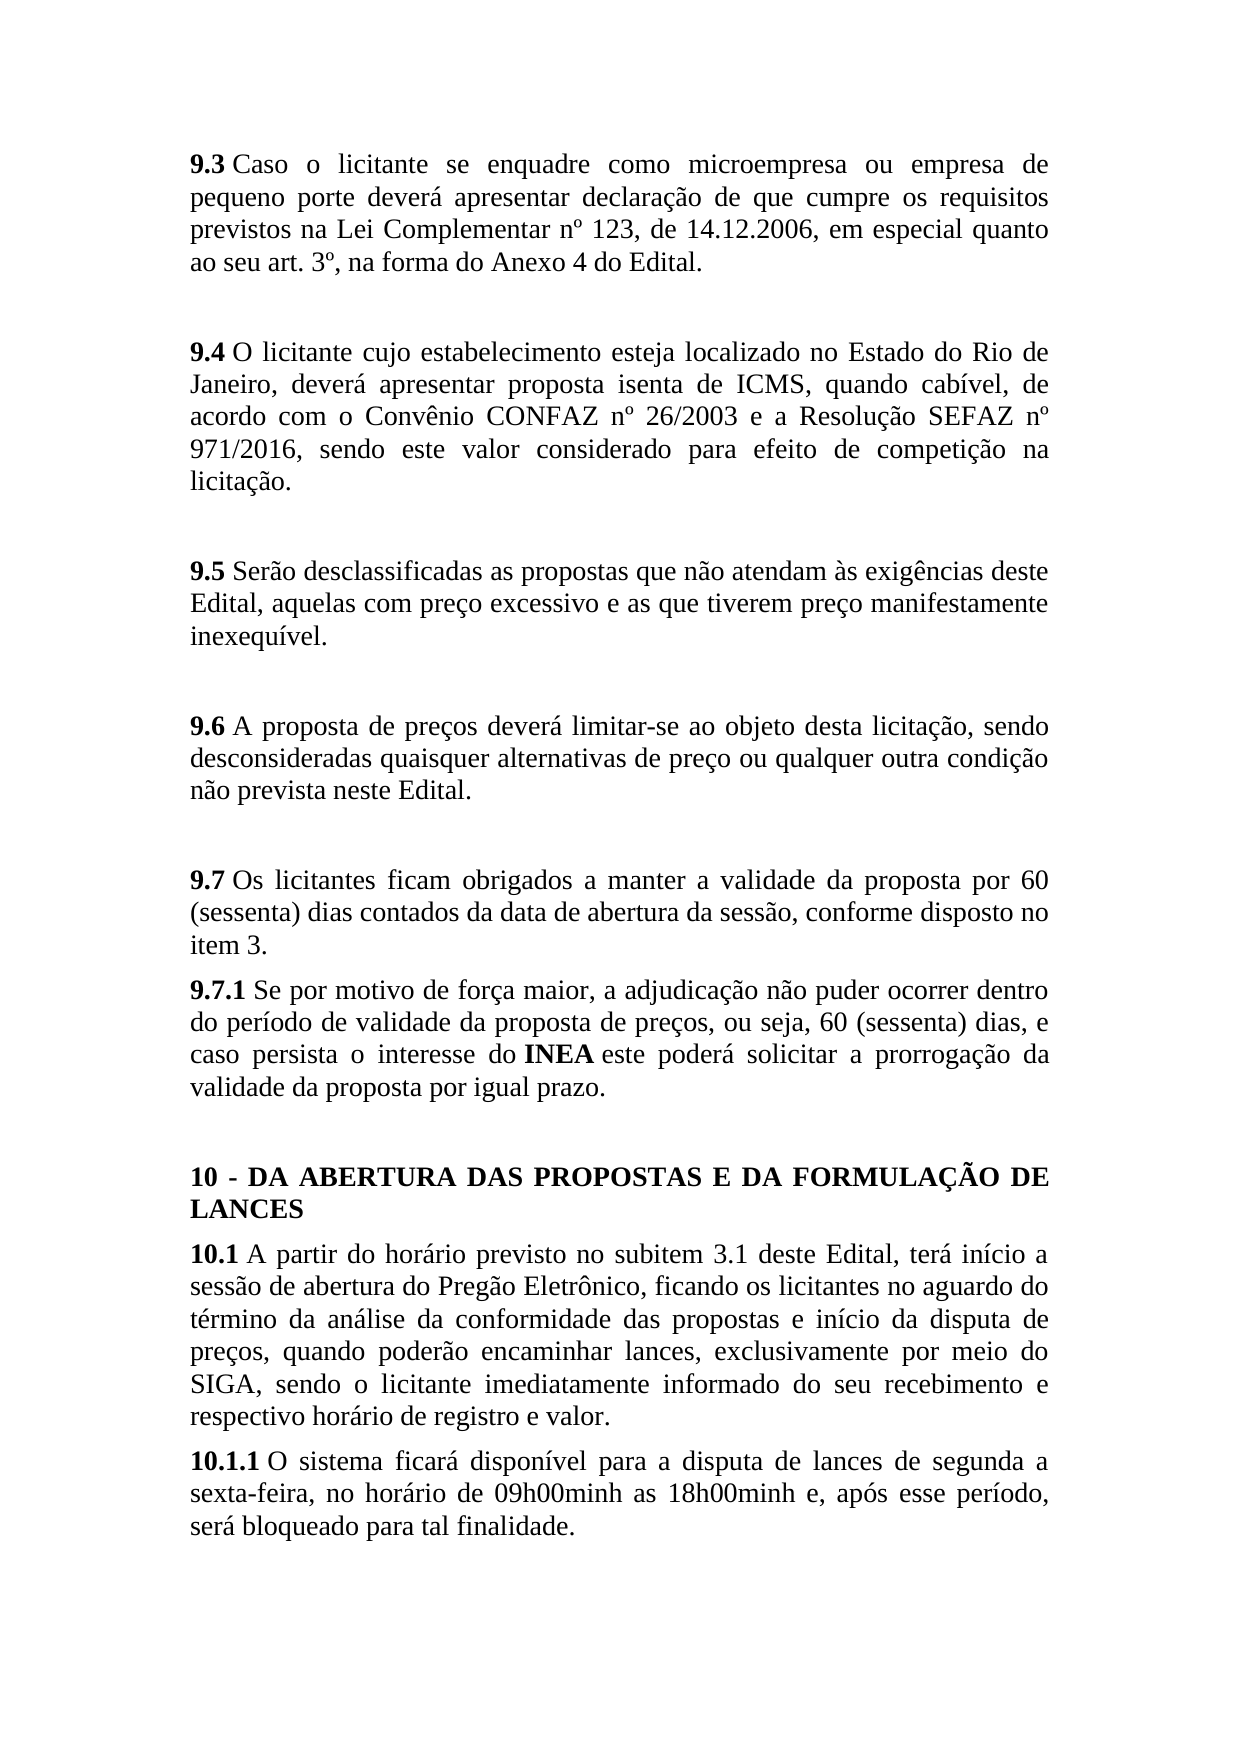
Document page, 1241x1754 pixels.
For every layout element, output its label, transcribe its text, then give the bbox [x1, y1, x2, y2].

text 9.7 Os licitantes ficam obrigados a manter a validade da proposta por 60 (sessenta) dias contados da data de abertura da sessão, conforme disposto no item 3. [190, 863, 1051, 960]
text 9.4 O licitante cujo estabelecimento esteja localizado no Estado do Rio de Janeiro, deverá apresentar proposta isenta de ICMS, quando cabível, de acordo com o Convênio CONFAZ nº 26/2003 e a Resolução SEFAZ nº 971/2016, sendo este valor considerado para efeito de competição na licitação. [190, 334, 1051, 497]
text 9.6 A proposta de preços deverá limitar-se ao objeto desta licitação, sendo desconsideradas quaisquer alternativas de preço ou qualquer outra condição não prevista neste Edital. [190, 708, 1051, 806]
text 9.7.1 Se por motivo de força maior, a adjudicação não puder ocorrer dentro do período de validade da proposta de preços, ou seja, 60 (sessenta) dias, e caso persista o interesse do INEA este poderá solicitar a prorrogação da validade da proposta por igual prazo. [190, 973, 1051, 1102]
text 10.1.1 O sistema ficará disponível para a disputa de lances de segunda a sexta-feira, no horário de 09h00minh as 18h00minh e, após esse período, será bloqueado para tal finalidade. [190, 1444, 1051, 1541]
text 10 - DA ABERTURA DAS PROPOSTAS E DA FORMULAÇÃO DE LANCES [190, 1160, 1051, 1224]
text 10.1 A partir do horário previsto no subitem 3.1 deste Edital, terá início a sessão de abertura do Pregão Eletrônico, ficando os licitantes no aguardo do término da análise da conformidade das propostas e início da disputa de preços, quando poderão encaminhar lances, exclusivamente por meio do SIGA, sendo o licitante imediatamente informado do seu recebimento e respectivo horário de registro e valor. [190, 1237, 1051, 1431]
text 9.5 Serão desclassificadas as propostas que não atendam às exigências deste Edital, aquelas com preço excessivo e as que tiverem preço manifestamente inexequível. [190, 554, 1051, 651]
text 9.3 Caso o licitante se enquadre como microempresa ou empresa de pequeno porte deverá apresentar declaração de que cumpre os requisitos previstos na Lei Complementar nº 123, de 14.12.2006, em especial quanto ao seu art. 3º, na forma do Anexo 4 do Edital. [190, 148, 1051, 277]
